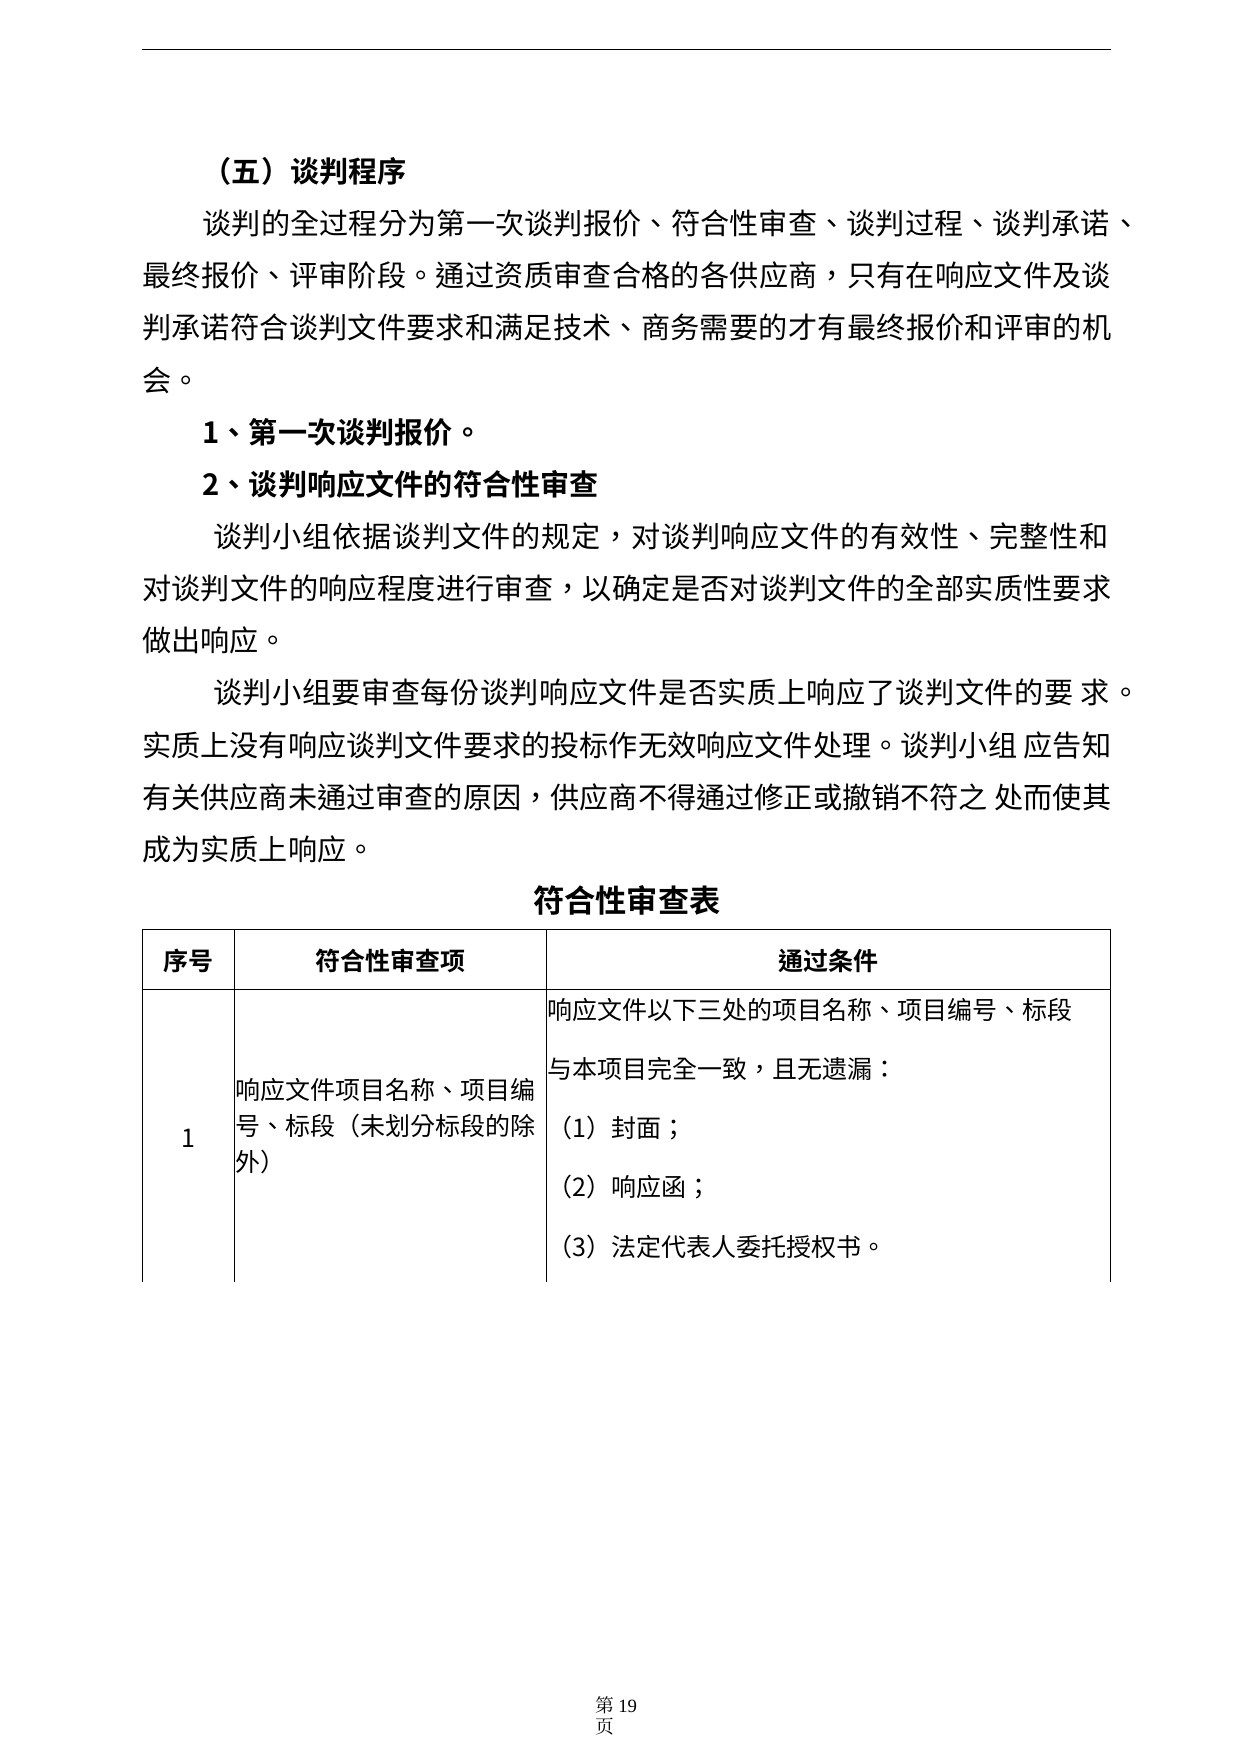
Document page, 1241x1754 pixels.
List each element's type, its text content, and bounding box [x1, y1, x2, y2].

text 符合性审查表 [142, 871, 1111, 923]
table_cell 响应文件项目名称、项目编号、标段（未划分标段的除外） [235, 990, 546, 1282]
text 谈判小组要审查每份谈判响应文件是否实质上响应了谈判文件的要 求。实质上没有响应谈判文件要求的投标作无效响应文件处理。谈判小组 应告知有关供应商未通过审查的原因，供应商不得通过修正或撤销不符之 处而使其成为实质上响应。 [142, 662, 1111, 871]
text 2、谈判响应文件的符合性审查 [142, 454, 1111, 506]
text 谈判的全过程分为第一次谈判报价、符合性审查、谈判过程、谈判承诺、最终报价、评审阶段。通过资质审查合格的各供应商，只有在响应文件及谈判承诺符合谈判文件要求和满足技术、商务需要的才有最终报价和评审的机会。 [142, 193, 1111, 402]
text 谈判小组依据谈判文件的规定，对谈判响应文件的有效性、完整性和对谈判文件的响应程度进行审查，以确定是否对谈判文件的全部实质性要求做出响应。 [142, 506, 1111, 662]
table_cell 1 [143, 990, 234, 1282]
text 1、第一次谈判报价。 [142, 402, 1111, 454]
table_header 通过条件 [547, 930, 1110, 989]
table_header 序号 [143, 930, 234, 989]
table_cell 响应文件以下三处的项目名称、项目编号、标段 与本项目完全一致，且无遗漏： （1）封面； （2）响应函； （3）法定代表人委托授权书。 [547, 990, 1110, 1282]
table_header 符合性审查项 [235, 930, 546, 989]
subtitle （五）谈判程序 [142, 141, 1111, 193]
